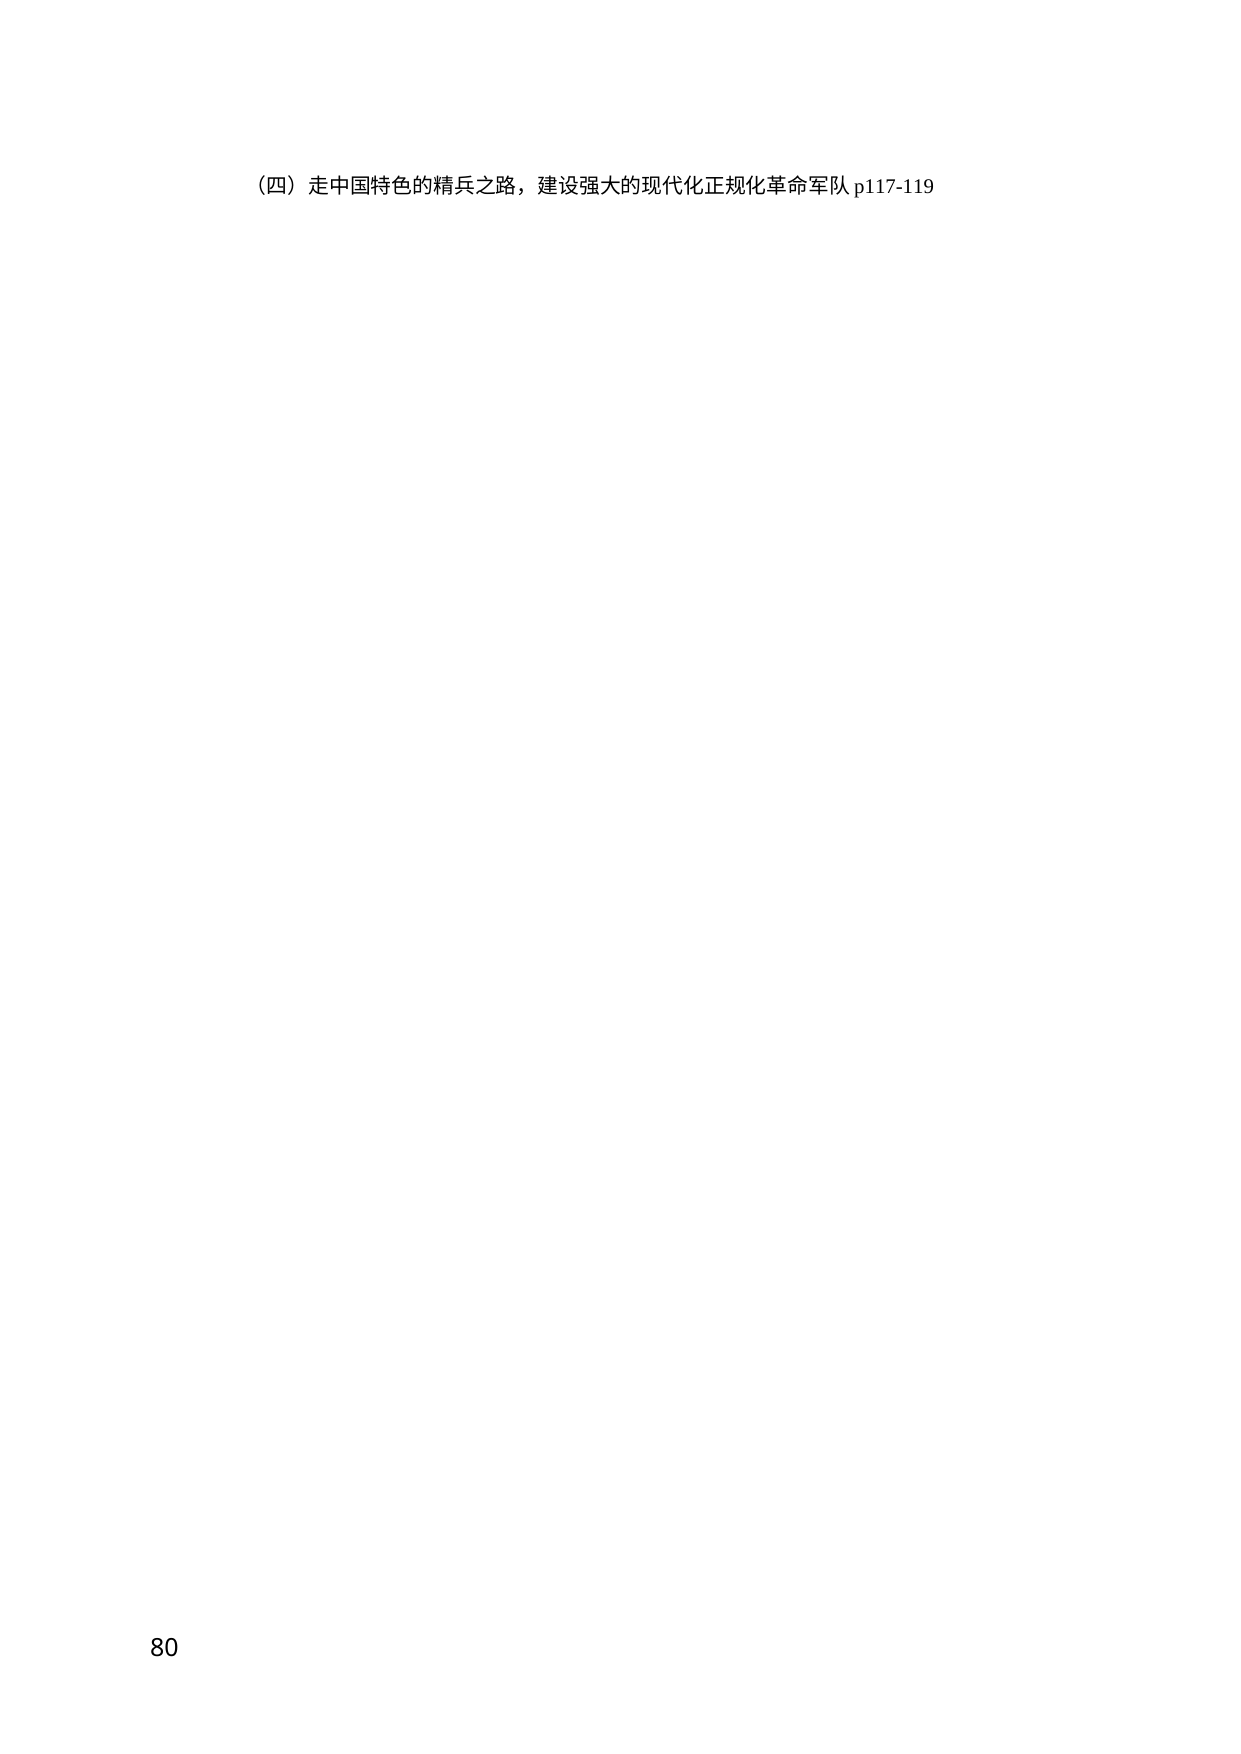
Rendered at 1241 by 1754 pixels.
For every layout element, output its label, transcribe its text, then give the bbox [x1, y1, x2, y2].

text （四）走中国特色的精兵之路，建设强大的现代化正规化革命军队p117-119 [150, 169, 1090, 199]
